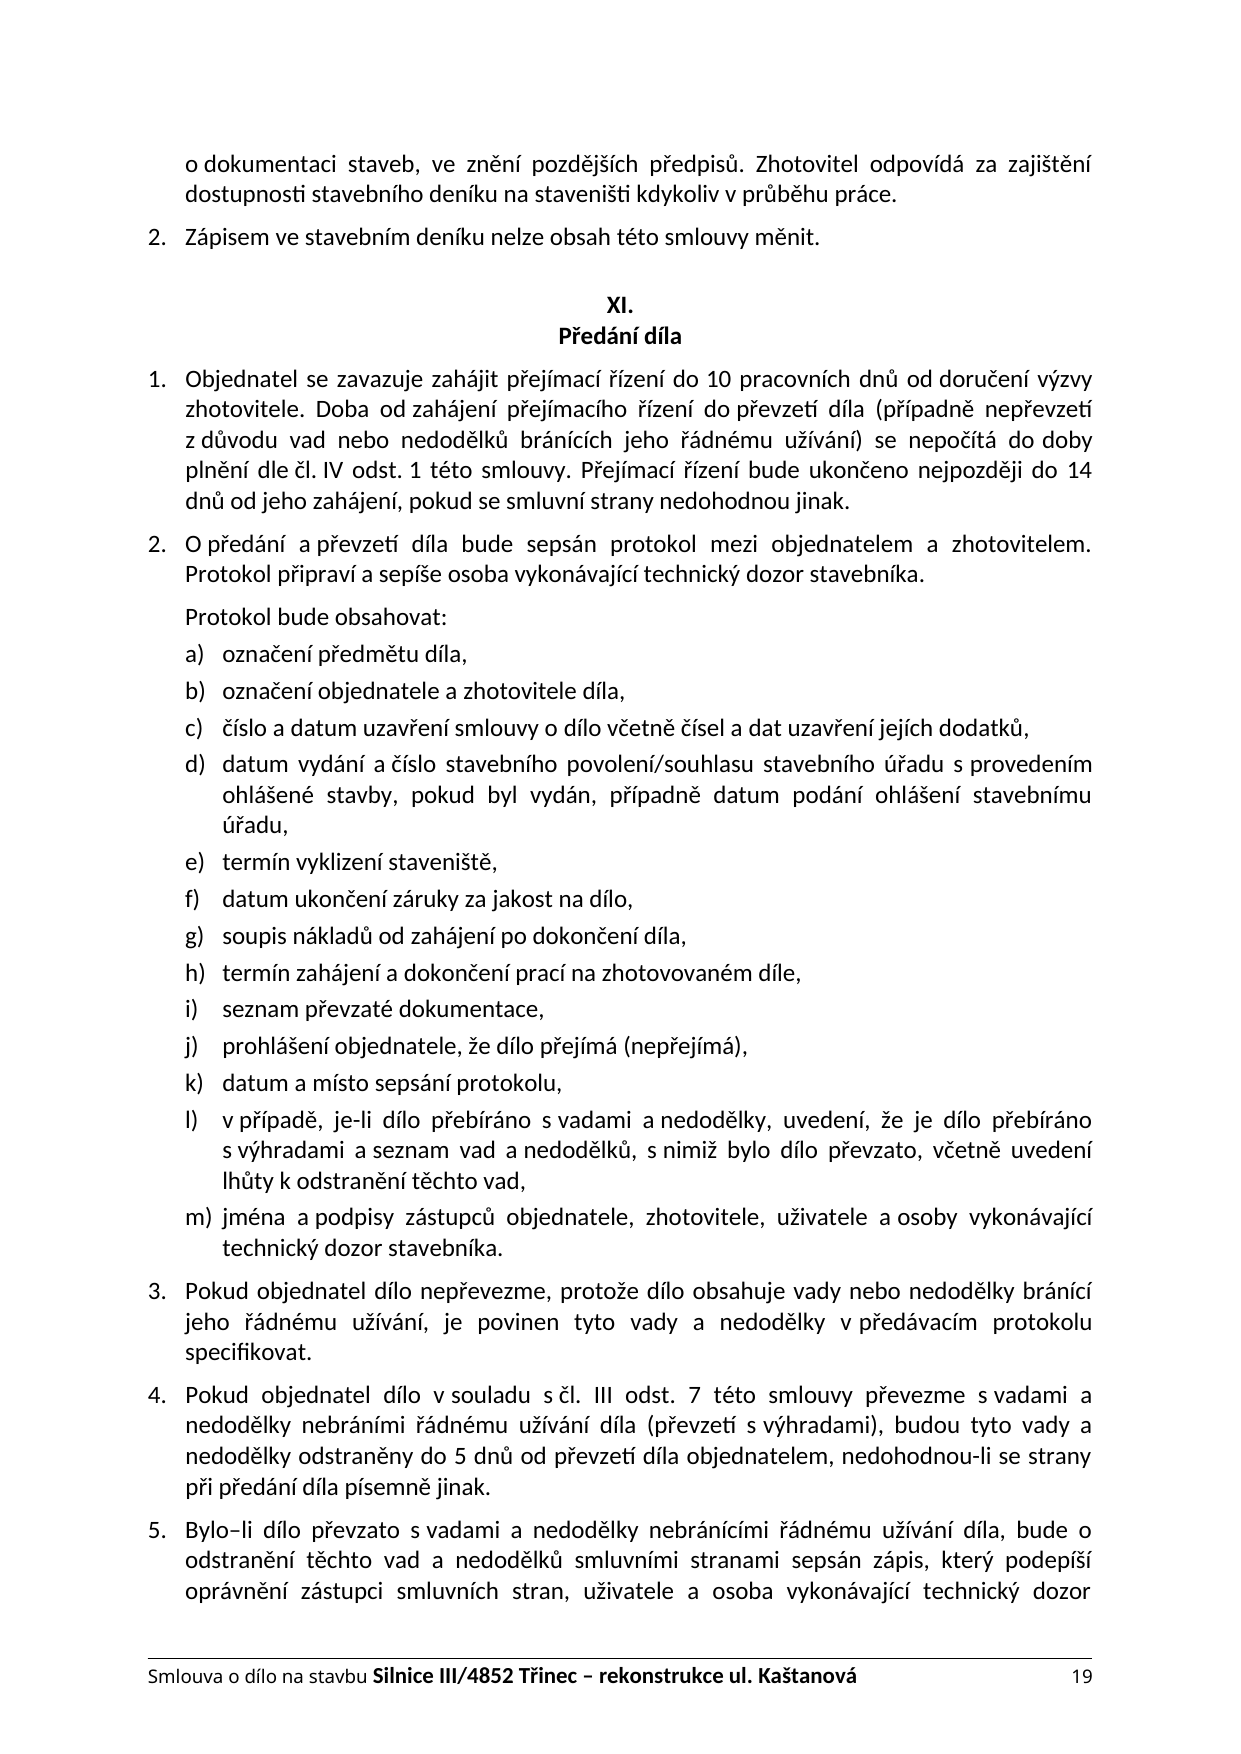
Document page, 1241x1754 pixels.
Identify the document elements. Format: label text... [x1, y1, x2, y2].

list soupis nákladů od zahájení po dokončení díla, [185, 920, 1092, 950]
list termín zahájení a dokončení prací na zhotovovaném díle, [185, 957, 1092, 987]
list datum vydání a číslo stavebního povolení/souhlasu stavebního úřadu s provedením ohlášené stavby, pokud byl vydán, případně datum podání ohlášení stavebnímu úřadu, [185, 748, 1092, 840]
list jména a podpisy zástupců objednatele, zhotovitele, uživatele a osoby vykonávající technický dozor stavebníka. [185, 1202, 1092, 1263]
list seznam převzaté dokumentace, [185, 993, 1092, 1024]
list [148, 148, 1092, 209]
list číslo a datum uzavření smlouvy o dílo včetně čísel a dat uzavření jejích dodatků, [185, 712, 1092, 742]
text XI. Předání díla [148, 289, 1092, 350]
list označení předmětu díla, [185, 638, 1092, 669]
list termín vyklizení staveniště, [185, 846, 1092, 877]
list v případě, je-li dílo přebíráno s vadami a nedodělky, uvedení, že je dílo přebíráno s výhradami a seznam vad a nedodělků, s nimiž bylo dílo převzato, včetně uvedení lhůty k odstranění těchto vad, [185, 1104, 1092, 1195]
list prohlášení objednatele, že dílo přejímá (nepřejímá), [185, 1030, 1092, 1061]
list Objednatel se zavazuje zahájit přejímací řízení do 10 pracovních dnů od doručení výzvy zhotovitele. Doba od zahájení přejímacího řízení do převzetí díla (případně nepřevzetí z důvodu vad nebo nedodělků bránících jeho řádnému užívání) se nepočítá do doby plnění dle čl. IV odst. 1 této smlouvy. Přejímací řízení bude ukončeno nejpozději do 14 dnů od jeho zahájení, pokud se smluvní strany nedohodnou jinak. [148, 363, 1092, 515]
list datum ukončení záruky za jakost na dílo, [185, 883, 1092, 914]
list Zápisem ve stavebním deníku nelze obsah této smlouvy měnit. [148, 221, 1092, 252]
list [148, 1514, 1092, 1605]
list Pokud objednatel dílo v souladu s čl. III odst. 7 této smlouvy převezme s vadami a nedodělky nebráními řádnému užívání díla (převzetí s výhradami), budou tyto vady a nedodělky odstraněny do 5 dnů od převzetí díla objednatelem, nedohodnou-li se strany při předání díla písemně jinak. [148, 1379, 1092, 1501]
list datum a místo sepsání protokolu, [185, 1067, 1092, 1097]
text Protokol bude obsahovat: [185, 601, 1092, 632]
list O předání a převzetí díla bude sepsán protokol mezi objednatelem a zhotovitelem. Protokol připraví a sepíše osoba vykonávající technický dozor stavebníka. [148, 528, 1092, 589]
list označení objednatele a zhotovitele díla, [185, 675, 1092, 706]
list Pokud objednatel dílo nepřevezme, protože dílo obsahuje vady nebo nedodělky bránící jeho řádnému užívání, je povinen tyto vady a nedodělky v předávacím protokolu specifikovat. [148, 1275, 1092, 1367]
